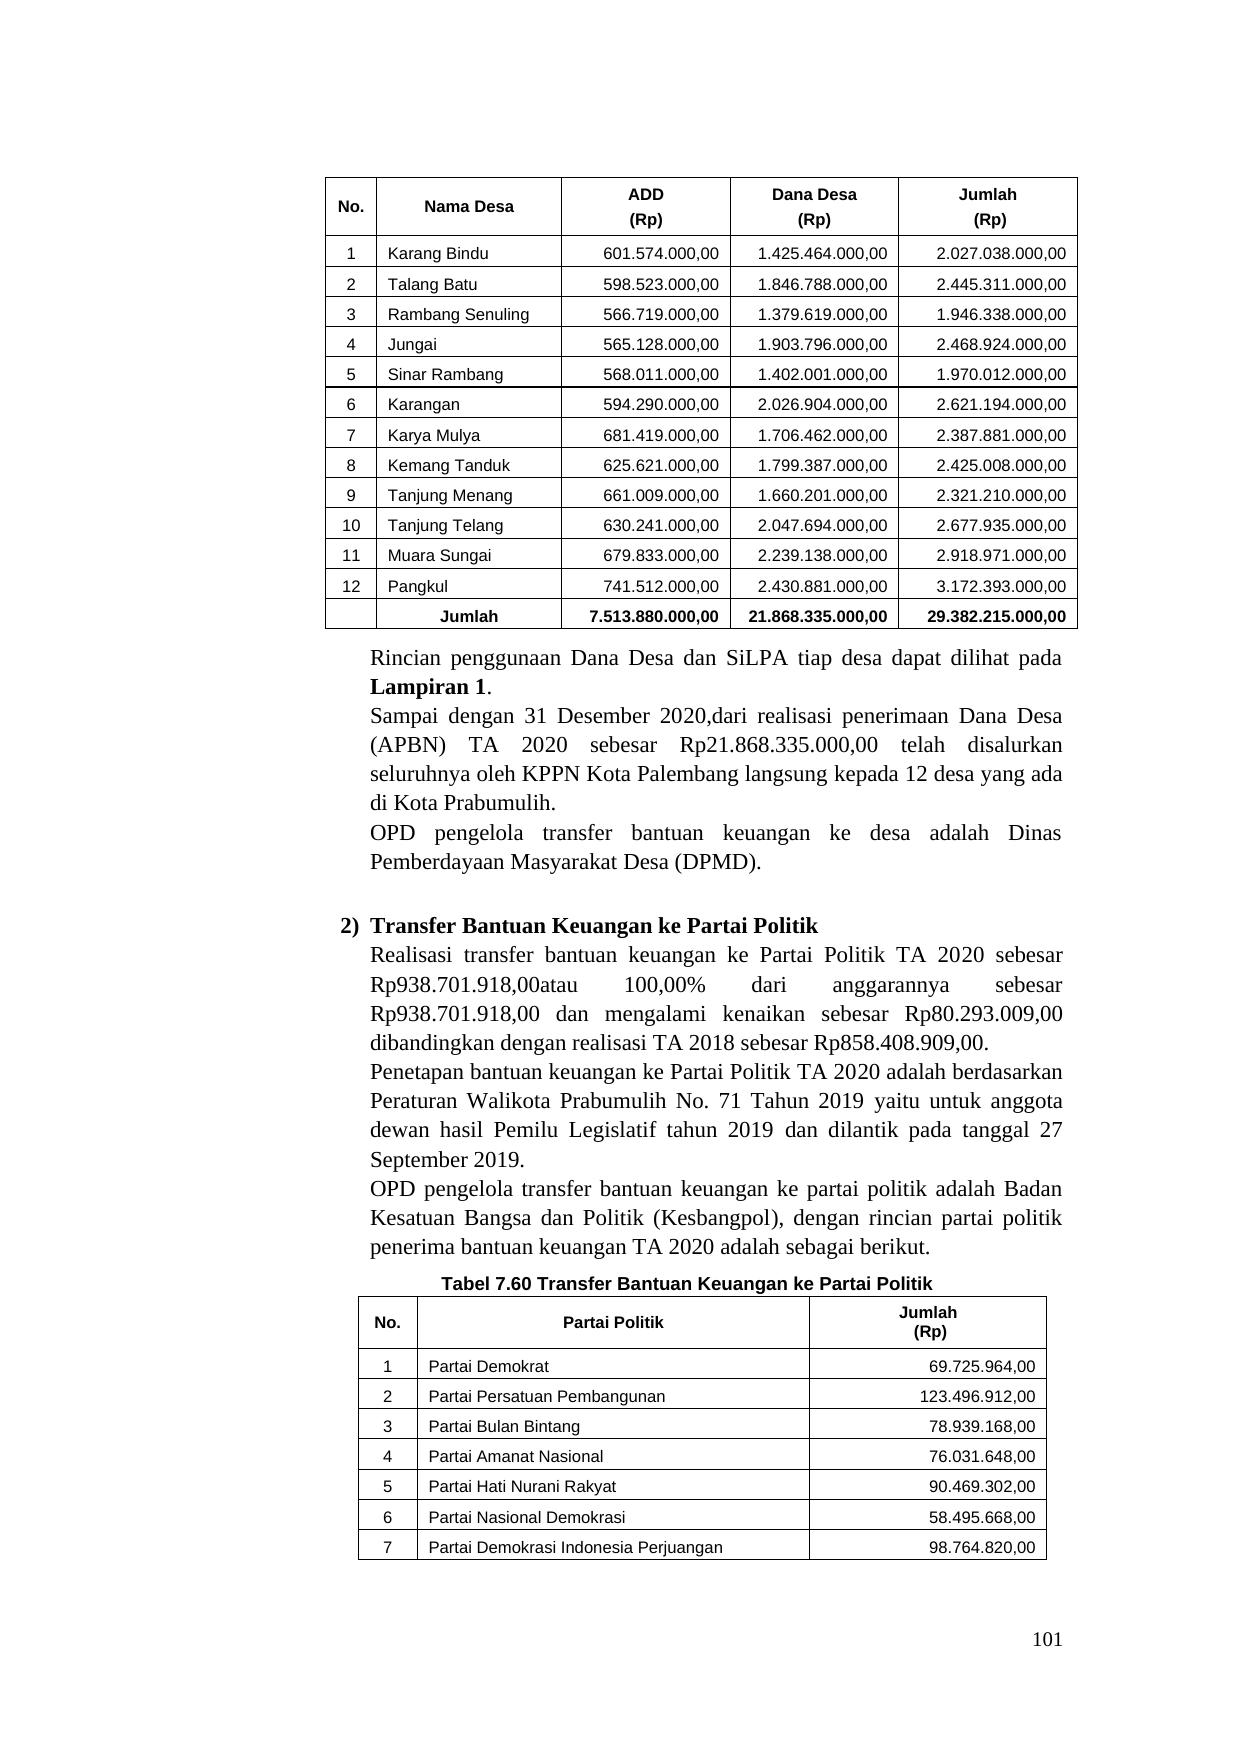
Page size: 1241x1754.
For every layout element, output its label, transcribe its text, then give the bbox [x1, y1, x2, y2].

list Realisasi transfer bantuan keuangan ke Partai Politik TA 2020 sebesar Rp938.701.918,00atau 100,00% dari anggarannya sebesar Rp938.701.918,00 dan mengalami kenaikan sebesar Rp80.293.009,00 dibandingkan dengan realisasi TA 2018 sebesar Rp858.408.909,00. [370, 939, 1063, 1056]
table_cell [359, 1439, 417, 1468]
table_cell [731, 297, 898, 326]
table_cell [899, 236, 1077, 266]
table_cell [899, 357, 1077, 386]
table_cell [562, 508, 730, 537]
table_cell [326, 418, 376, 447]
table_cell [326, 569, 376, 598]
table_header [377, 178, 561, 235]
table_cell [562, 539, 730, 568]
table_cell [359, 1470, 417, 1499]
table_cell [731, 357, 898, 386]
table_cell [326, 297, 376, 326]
list Transfer Bantuan Keuangan ke Partai Politik [340, 910, 1063, 939]
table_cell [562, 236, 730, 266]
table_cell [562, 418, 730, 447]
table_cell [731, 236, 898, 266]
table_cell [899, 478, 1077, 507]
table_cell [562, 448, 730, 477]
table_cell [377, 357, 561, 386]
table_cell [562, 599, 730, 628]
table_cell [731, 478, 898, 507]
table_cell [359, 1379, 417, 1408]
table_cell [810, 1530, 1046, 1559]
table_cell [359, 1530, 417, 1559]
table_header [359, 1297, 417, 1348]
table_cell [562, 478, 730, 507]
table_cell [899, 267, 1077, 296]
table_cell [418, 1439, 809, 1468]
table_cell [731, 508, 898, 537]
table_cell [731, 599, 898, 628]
list Rincian penggunaan Dana Desa dan SiLPA tiap desa dapat dilihat pada Lampiran 1. [370, 642, 1063, 700]
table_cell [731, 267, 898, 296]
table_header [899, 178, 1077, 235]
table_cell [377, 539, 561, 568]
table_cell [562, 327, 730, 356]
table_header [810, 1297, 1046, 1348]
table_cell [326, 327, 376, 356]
text Tabel 7.60 Transfer Bantuan Keuangan ke Partai Politik [311, 1267, 1063, 1296]
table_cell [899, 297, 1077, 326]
list OPD pengelola transfer bantuan keuangan ke desa adalah Dinas Pemberdayaan Masyarakat Desa (DPMD). [370, 817, 1063, 875]
list Penetapan bantuan keuangan ke Partai Politik TA 2020 adalah berdasarkan Peraturan Walikota Prabumulih No. 71 Tahun 2019 yaitu untuk anggota dewan hasil Pemilu Legislatif tahun 2019 dan dilantik pada tanggal 27 September 2019. [370, 1056, 1063, 1173]
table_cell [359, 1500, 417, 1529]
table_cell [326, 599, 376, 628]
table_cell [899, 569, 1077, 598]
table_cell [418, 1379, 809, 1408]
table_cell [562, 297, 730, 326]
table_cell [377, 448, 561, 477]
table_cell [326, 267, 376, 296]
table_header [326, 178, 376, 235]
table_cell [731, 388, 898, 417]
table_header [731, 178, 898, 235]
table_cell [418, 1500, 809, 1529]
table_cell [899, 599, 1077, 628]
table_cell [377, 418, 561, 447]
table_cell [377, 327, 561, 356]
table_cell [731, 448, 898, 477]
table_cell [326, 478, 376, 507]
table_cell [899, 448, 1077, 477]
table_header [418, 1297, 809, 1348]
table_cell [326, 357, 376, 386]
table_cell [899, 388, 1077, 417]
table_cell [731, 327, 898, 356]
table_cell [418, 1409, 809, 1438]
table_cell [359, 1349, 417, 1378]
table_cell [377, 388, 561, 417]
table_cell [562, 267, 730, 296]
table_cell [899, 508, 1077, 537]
list Sampai dengan 31 Desember 2020,dari realisasi penerimaan Dana Desa (APBN) TA 2020 sebesar Rp21.868.335.000,00 telah disalurkan seluruhnya oleh KPPN Kota Palembang langsung kepada 12 desa yang ada di Kota Prabumulih. [370, 700, 1063, 817]
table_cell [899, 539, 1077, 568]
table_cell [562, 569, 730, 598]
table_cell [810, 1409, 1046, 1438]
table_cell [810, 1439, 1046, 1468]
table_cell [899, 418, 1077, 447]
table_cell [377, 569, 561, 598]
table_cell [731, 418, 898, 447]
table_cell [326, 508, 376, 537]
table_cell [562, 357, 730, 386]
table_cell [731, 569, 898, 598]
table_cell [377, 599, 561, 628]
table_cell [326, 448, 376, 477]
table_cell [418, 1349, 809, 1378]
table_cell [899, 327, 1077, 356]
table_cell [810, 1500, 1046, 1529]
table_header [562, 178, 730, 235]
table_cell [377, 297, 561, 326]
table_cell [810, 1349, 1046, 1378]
list OPD pengelola transfer bantuan keuangan ke partai politik adalah Badan Kesatuan Bangsa dan Politik (Kesbangpol), dengan rincian partai politik penerima bantuan keuangan TA 2020 adalah sebagai berikut. [370, 1173, 1063, 1260]
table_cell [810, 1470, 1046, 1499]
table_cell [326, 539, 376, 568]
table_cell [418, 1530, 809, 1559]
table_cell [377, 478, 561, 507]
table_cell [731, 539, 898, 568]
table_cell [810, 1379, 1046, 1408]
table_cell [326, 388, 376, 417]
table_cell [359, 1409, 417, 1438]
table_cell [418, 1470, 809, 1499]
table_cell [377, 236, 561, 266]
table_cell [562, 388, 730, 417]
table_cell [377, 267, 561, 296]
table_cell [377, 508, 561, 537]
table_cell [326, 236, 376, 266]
